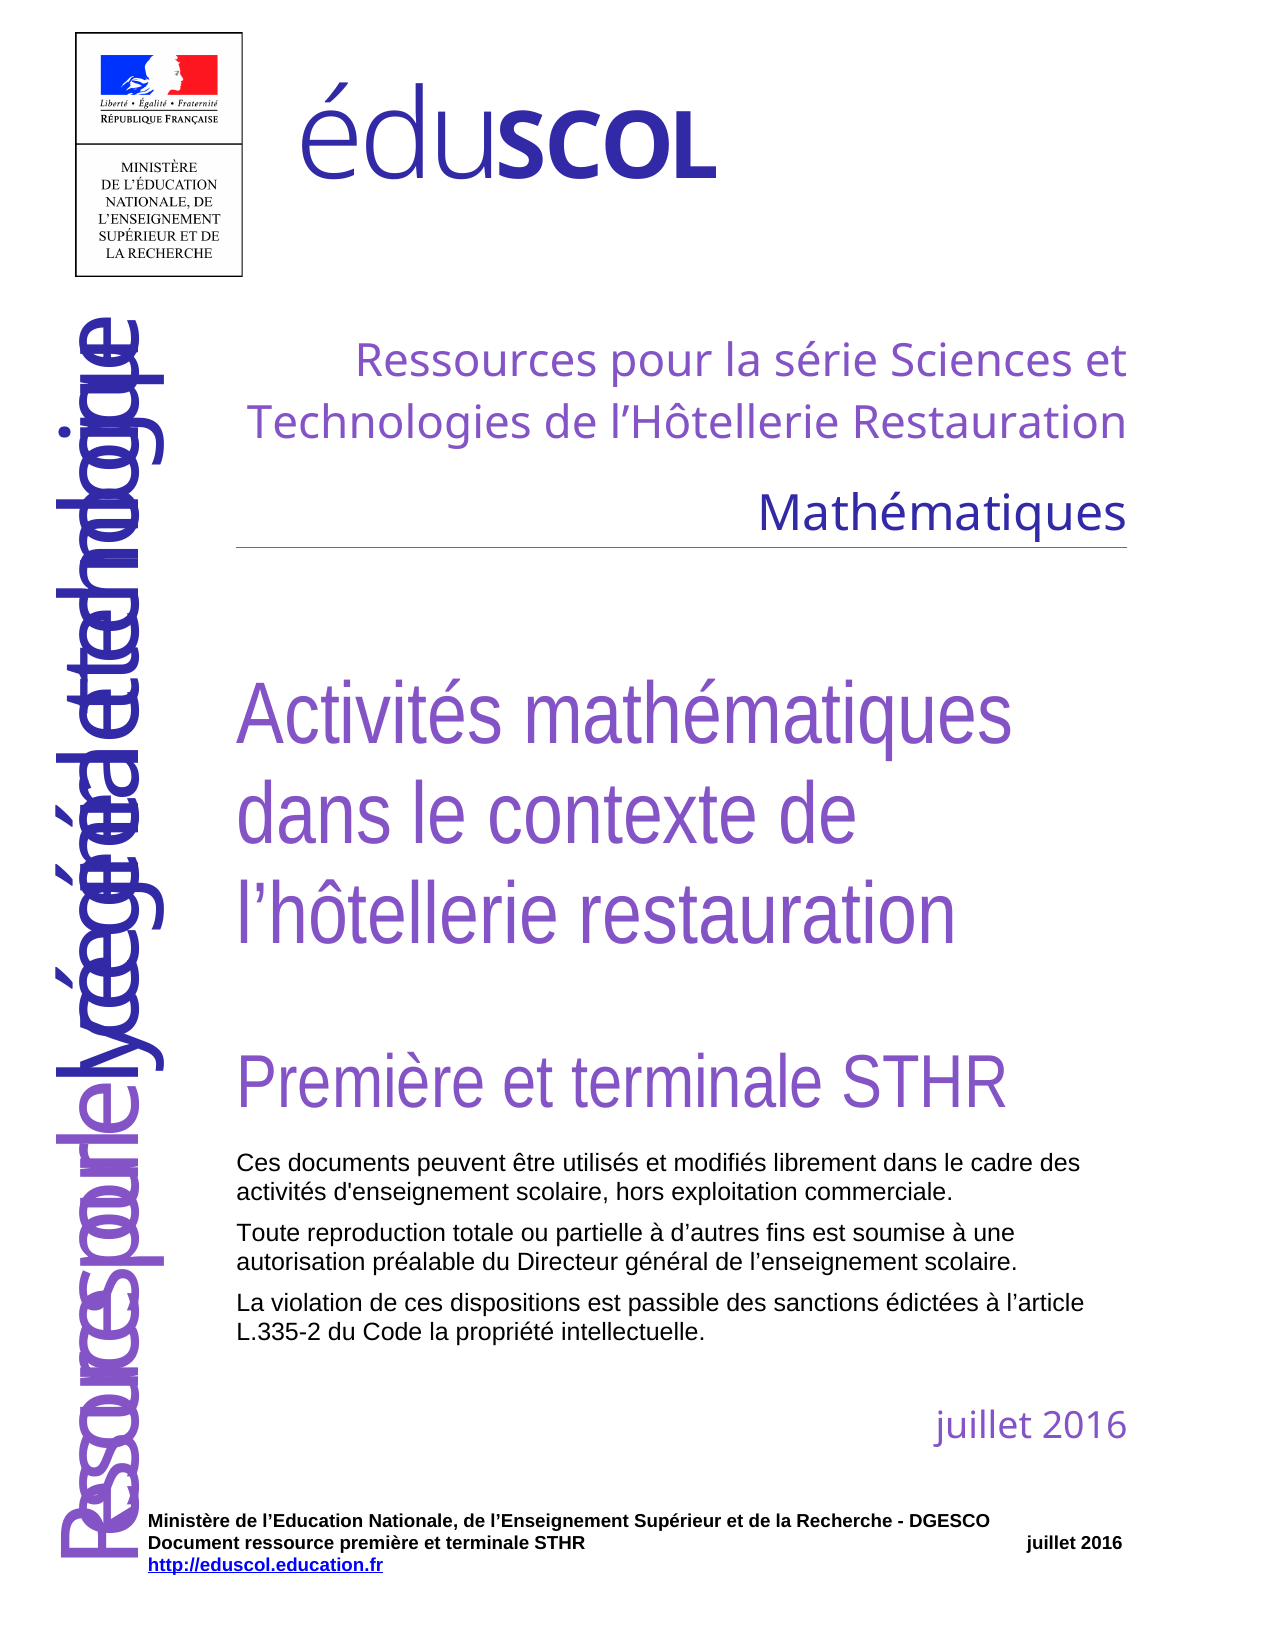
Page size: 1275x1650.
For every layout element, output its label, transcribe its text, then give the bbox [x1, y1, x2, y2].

text Mathématiques [236, 477, 1127, 547]
text juillet 2016 [148, 1398, 1127, 1449]
picture [75, 32, 243, 277]
text Activités mathématiques dans le contexte de l’hôtellerie restauration [236, 661, 1127, 962]
text Toute reproduction totale ou partielle à d’autres fins est soumise à une autorisation préalable du Directeur général de l’enseignement scolaire. [236, 1218, 1122, 1276]
text Première et terminale STHR [236, 1037, 1127, 1123]
text Ressources pour la série Sciences et Technologies de l’Hôtellerie Restauration [148, 327, 1127, 452]
text Ces documents peuvent être utilisés et modifiés librement dans le cadre des activités d'enseignement scolaire, hors exploitation commerciale. [236, 1148, 1122, 1206]
text La violation de ces dispositions est passible des sanctions édictées à l’article L.335-2 du Code la propriété intellectuelle. [236, 1288, 1122, 1346]
